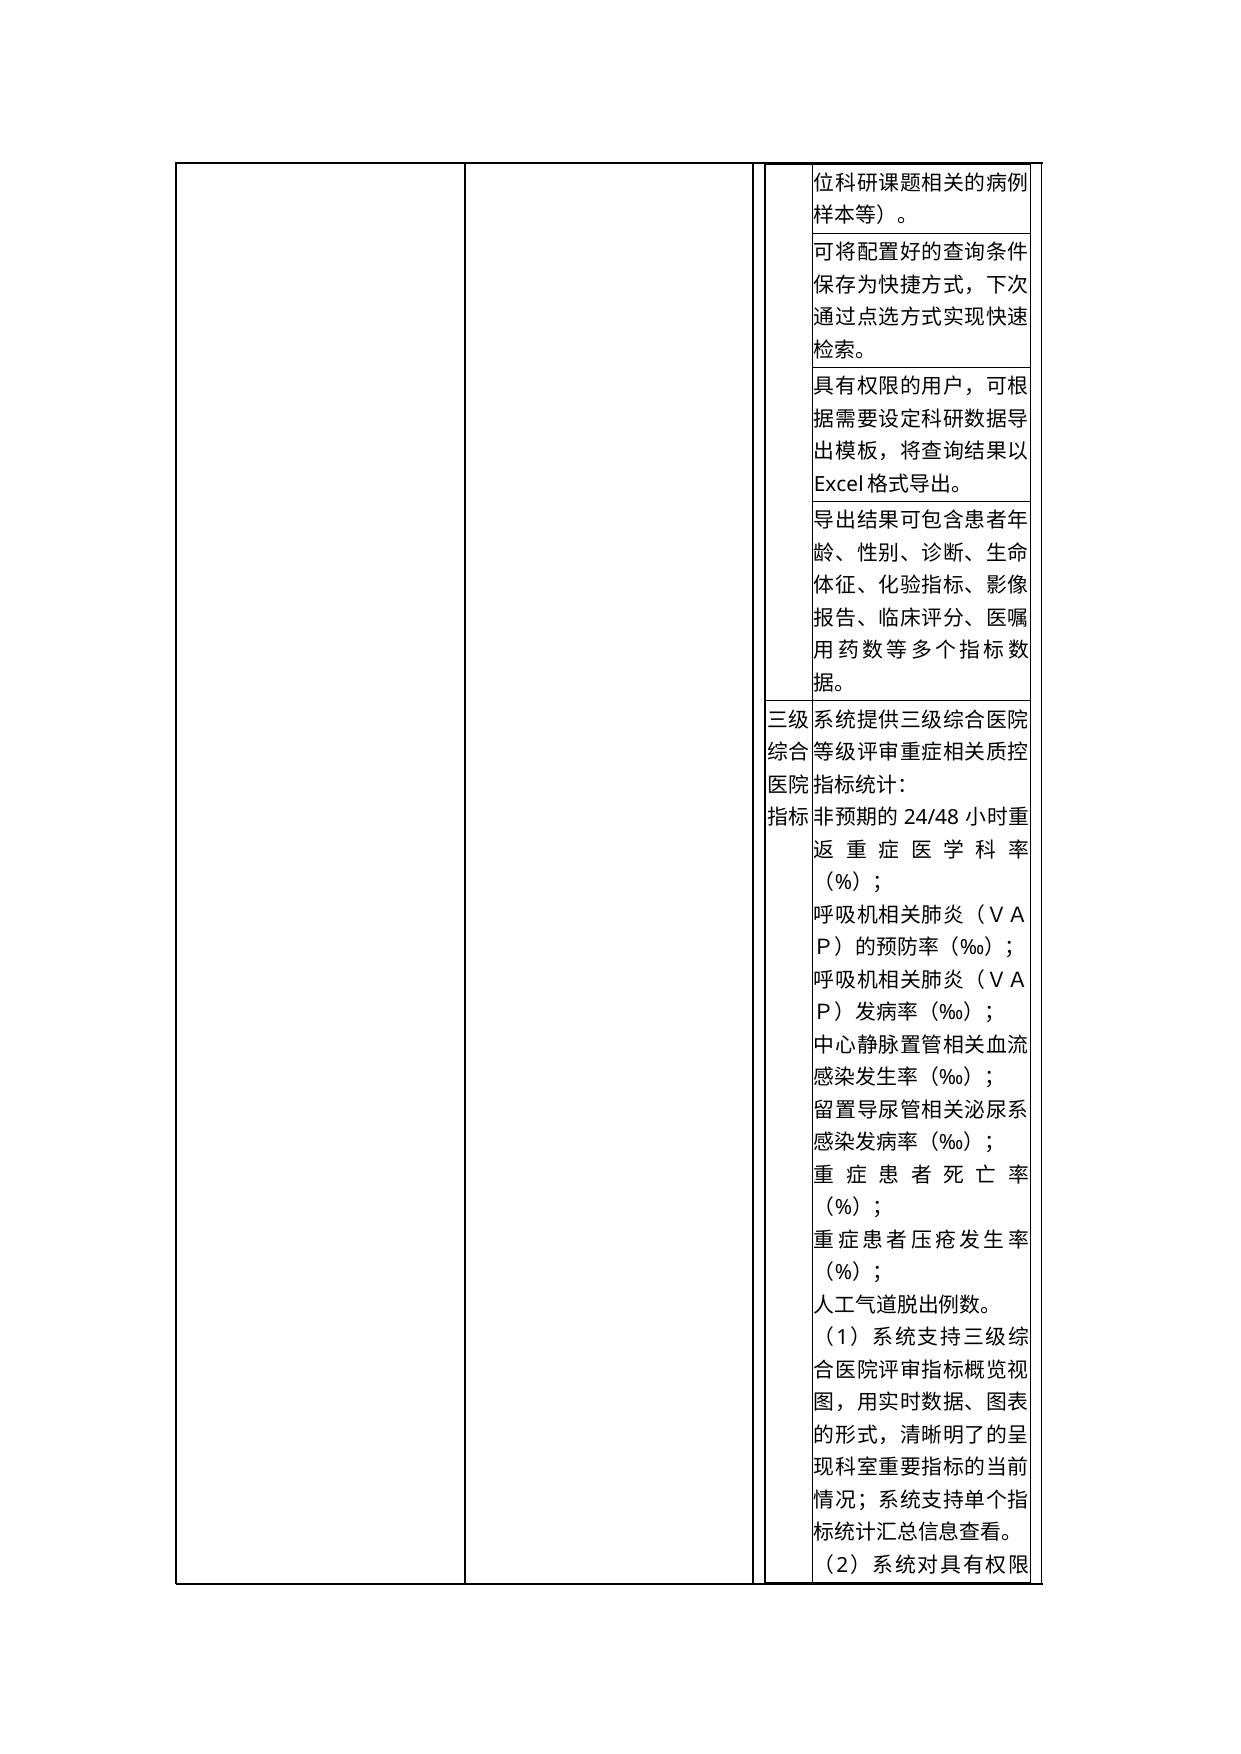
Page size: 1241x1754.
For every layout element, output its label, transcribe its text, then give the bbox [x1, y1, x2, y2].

table_cell [466, 164, 752, 1583]
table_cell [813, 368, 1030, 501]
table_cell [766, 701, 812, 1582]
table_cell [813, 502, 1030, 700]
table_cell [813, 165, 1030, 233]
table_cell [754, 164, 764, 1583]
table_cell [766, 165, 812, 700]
table_cell 1 [177, 164, 464, 1583]
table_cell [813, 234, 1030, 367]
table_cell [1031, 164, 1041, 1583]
